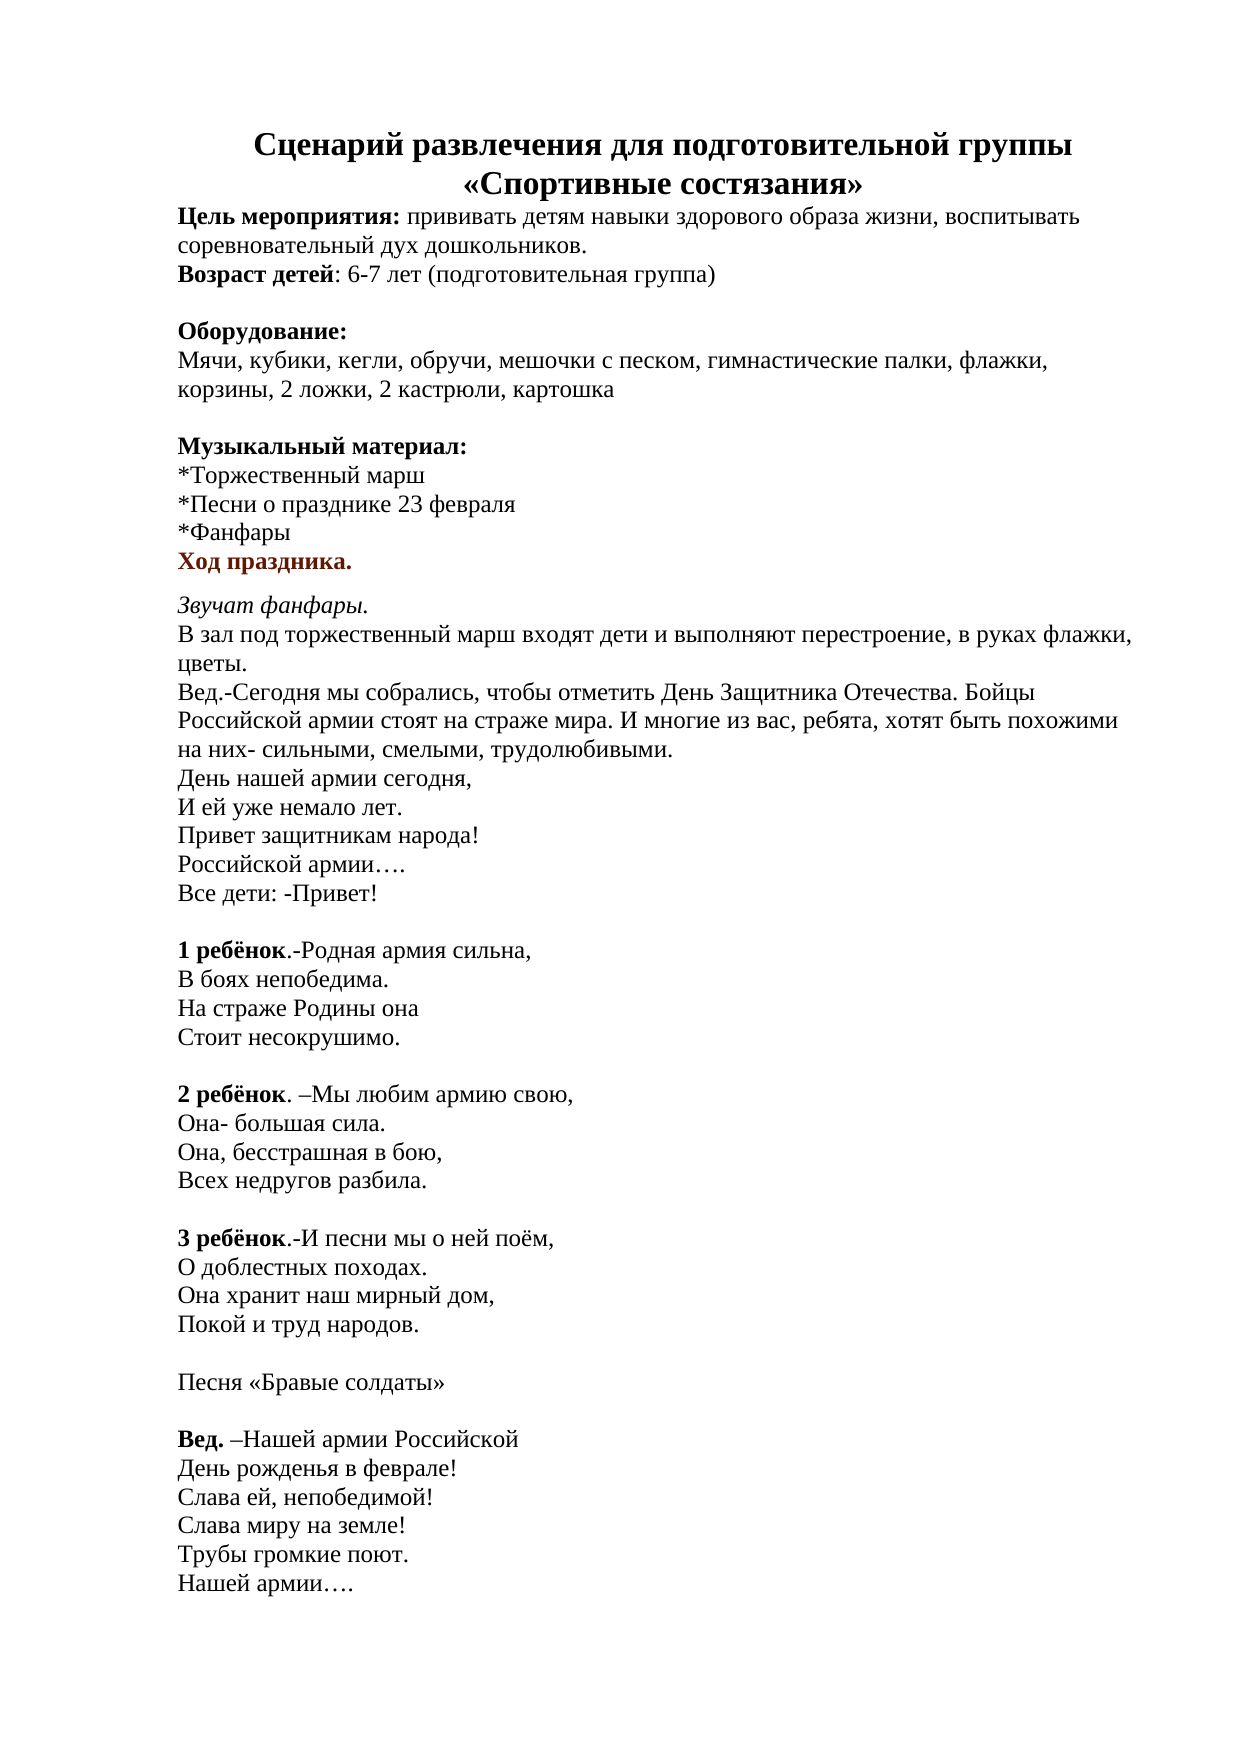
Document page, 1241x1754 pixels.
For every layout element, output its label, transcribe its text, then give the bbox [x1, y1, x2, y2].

text Цель мероприятия: прививать детям навыки здорового образа жизни, воспитывать соревновательный дух дошкольников. Возраст детей: 6-7 лет (подготовительная группа) [587, 201, 1149, 287]
text Сценарий развлечения для подготовительной группы «Спортивные состязания» [177, 124, 1149, 201]
text Ход праздника. [177, 546, 1149, 575]
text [177, 591, 1149, 1597]
text Оборудование: Мячи, кубики, кегли, обручи, мешочки с песком, гимнастические палки, флажки, корзины, 2 ложки, 2 кастрюли, картошка Музыкальный материал: *Торжественный марш *Песни о празднике 23 февраля *Фанфары [177, 287, 1149, 546]
